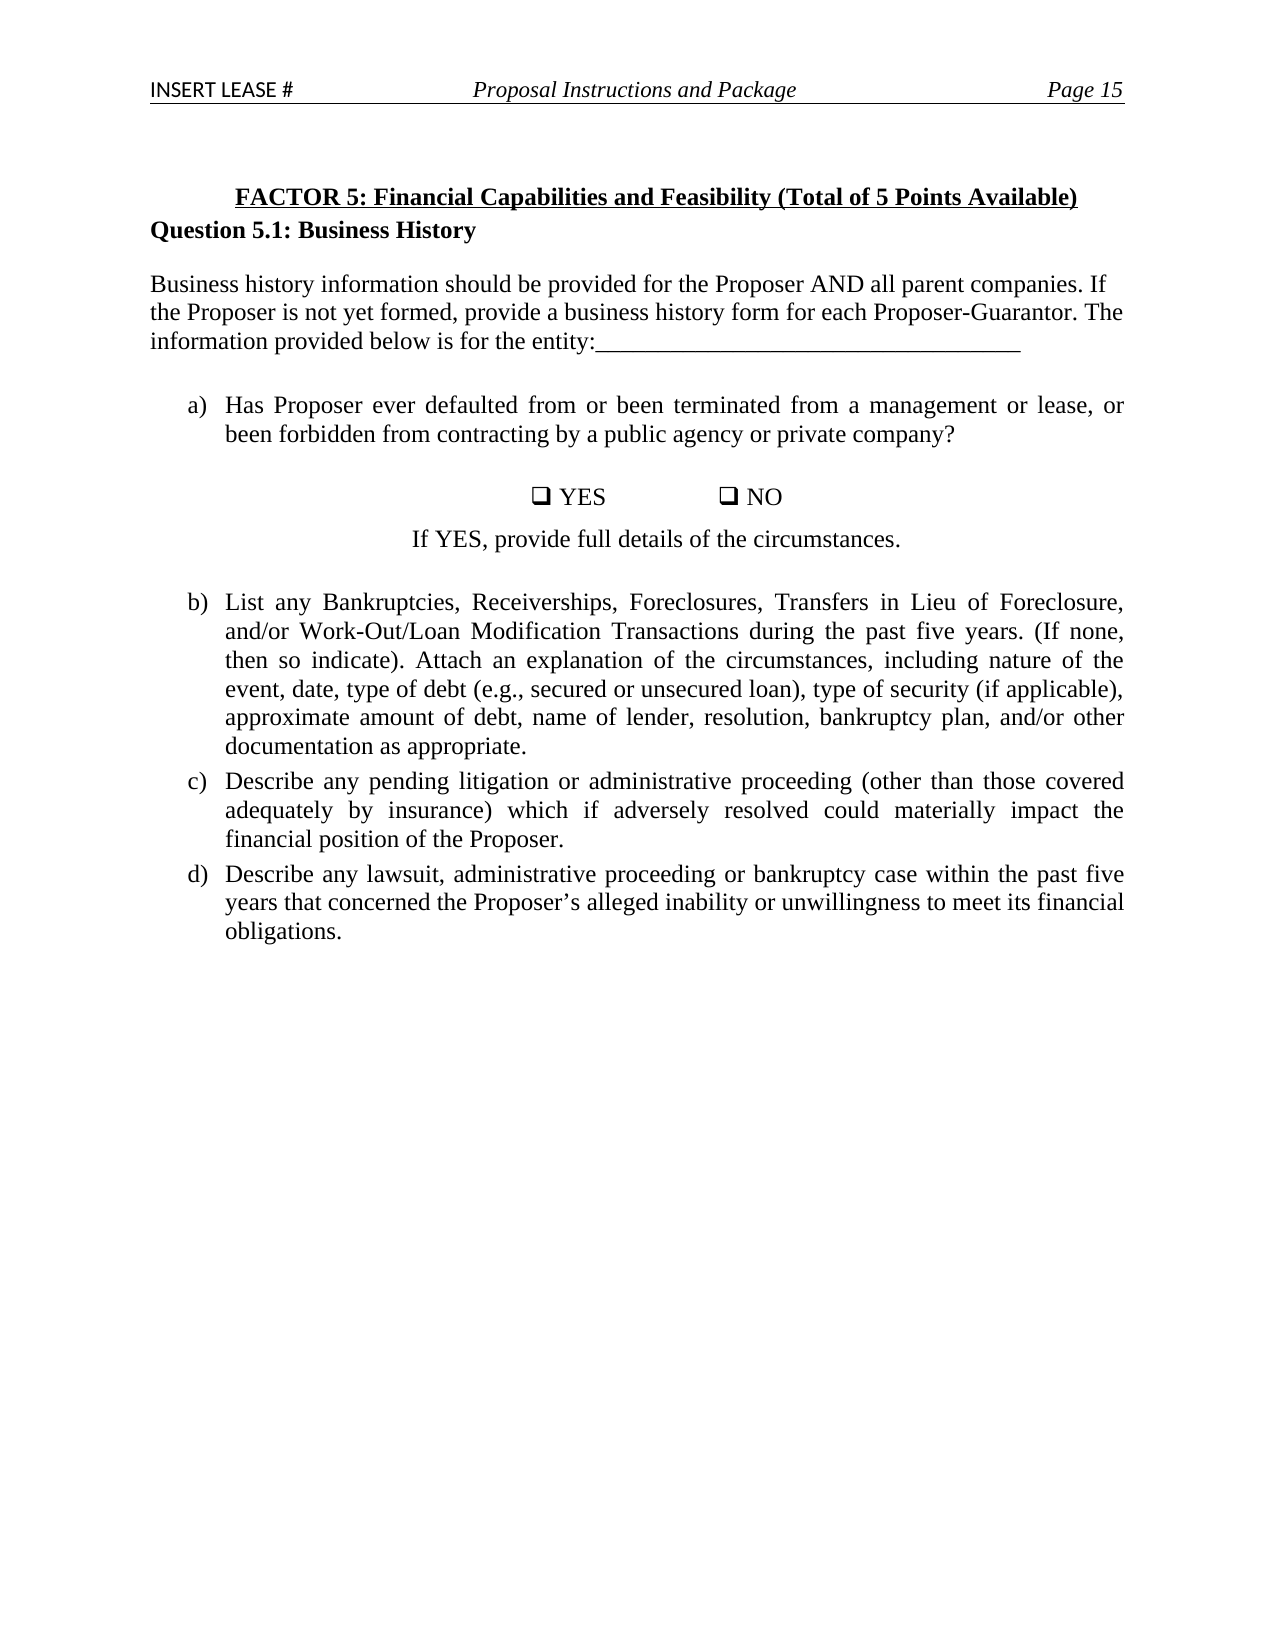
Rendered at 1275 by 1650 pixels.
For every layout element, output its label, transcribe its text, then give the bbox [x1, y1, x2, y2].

list YES NO [150, 482, 1125, 511]
subtitle List any Bankruptcies, Receiverships, Foreclosures, Transfers in Lieu of Foreclosure, and/or Work-Out/Loan Modification Transactions during the past five years. (If none, then so indicate). Attach an explanation of the circumstances, including nature of the event, date, type of debt (e.g., secured or unsecured loan), type of security (if applicable), approximate amount of debt, name of lender, resolution, bankruptcy plan, and/or other documentation as appropriate. [187, 587, 1125, 760]
subtitle Has Proposer ever defaulted from or been terminated from a management or lease, or been forbidden from contracting by a public agency or private company? [187, 390, 1125, 447]
list Question 5.1: Business History [150, 215, 1125, 243]
subtitle Describe any lawsuit, administrative proceeding or bankruptcy case within the past five years that concerned the Proposer’s alleged inability or unwillingness to meet its financial obligations. [187, 859, 1125, 945]
list If YES, provide full details of the circumstances. [150, 524, 1125, 552]
text Business history information should be provided for the Proposer AND all parent companies. If the Proposer is not yet formed, provide a business history form for each Proposer-Guarantor. The information provided below is for the entity:__________________________________ [150, 269, 1125, 355]
list FACTOR 5: Financial Capabilities and Feasibility (Total of 5 Points Available) [187, 182, 1125, 211]
subtitle Describe any pending litigation or administrative proceeding (other than those covered adequately by insurance) which if adversely resolved could materially impact the financial position of the Proposer. [187, 766, 1125, 852]
